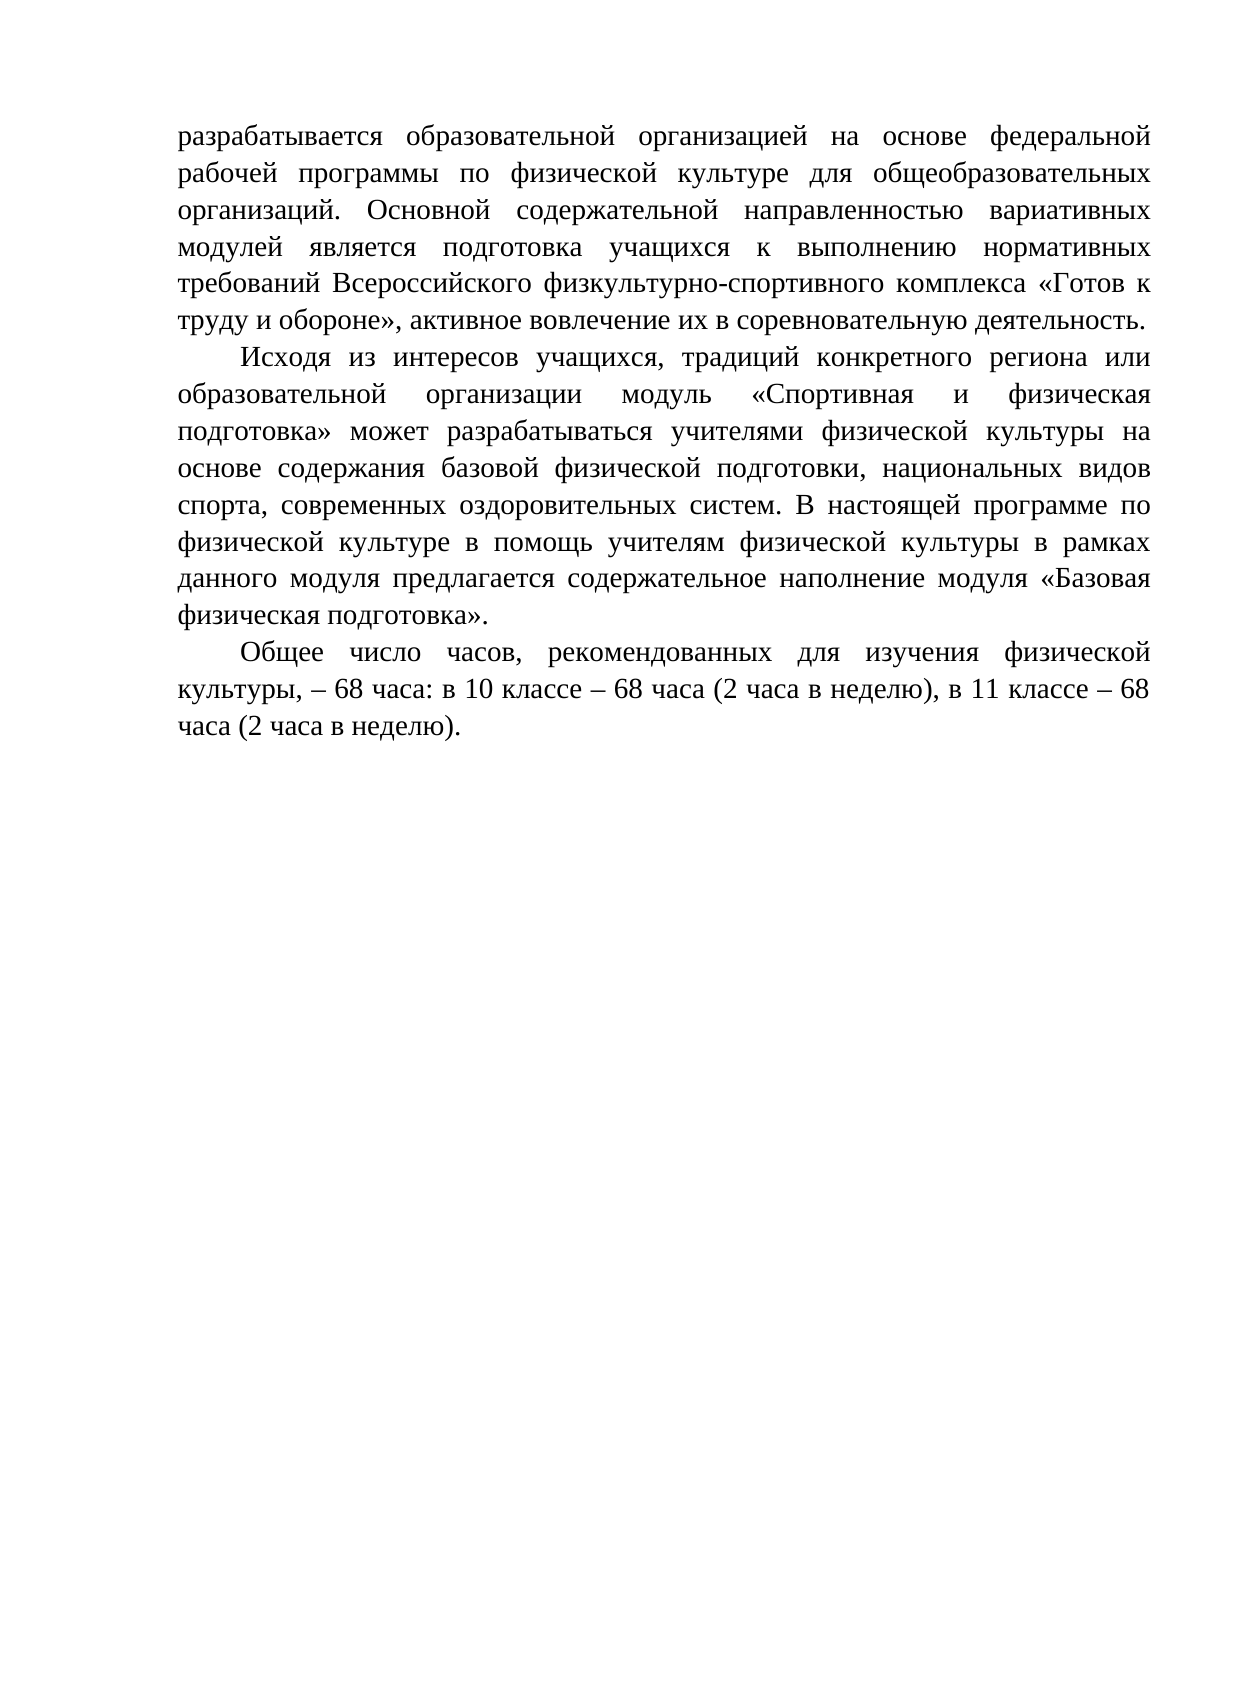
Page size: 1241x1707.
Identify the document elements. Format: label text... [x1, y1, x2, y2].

text Общее число часов, рекомендованных для изучения физической культуры, – 68 часа: в 10 классе – 68 часа (2 часа в неделю), в 11 классе – 68 часа (2 часа в неделю). [177, 634, 1152, 742]
text Исходя из интересов учащихся, традиций конкретного региона или образовательной организации модуль «Спортивная и физическая подготовка» может разрабатываться учителями физической культуры на основе содержания базовой физической подготовки, национальных видов спорта, современных оздоровительных систем. В настоящей программе по физической культуре в помощь учителям физической культуры в рамках данного модуля предлагается содержательное наполнение модуля «Базовая физическая подготовка». [177, 339, 1152, 631]
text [177, 118, 1152, 336]
